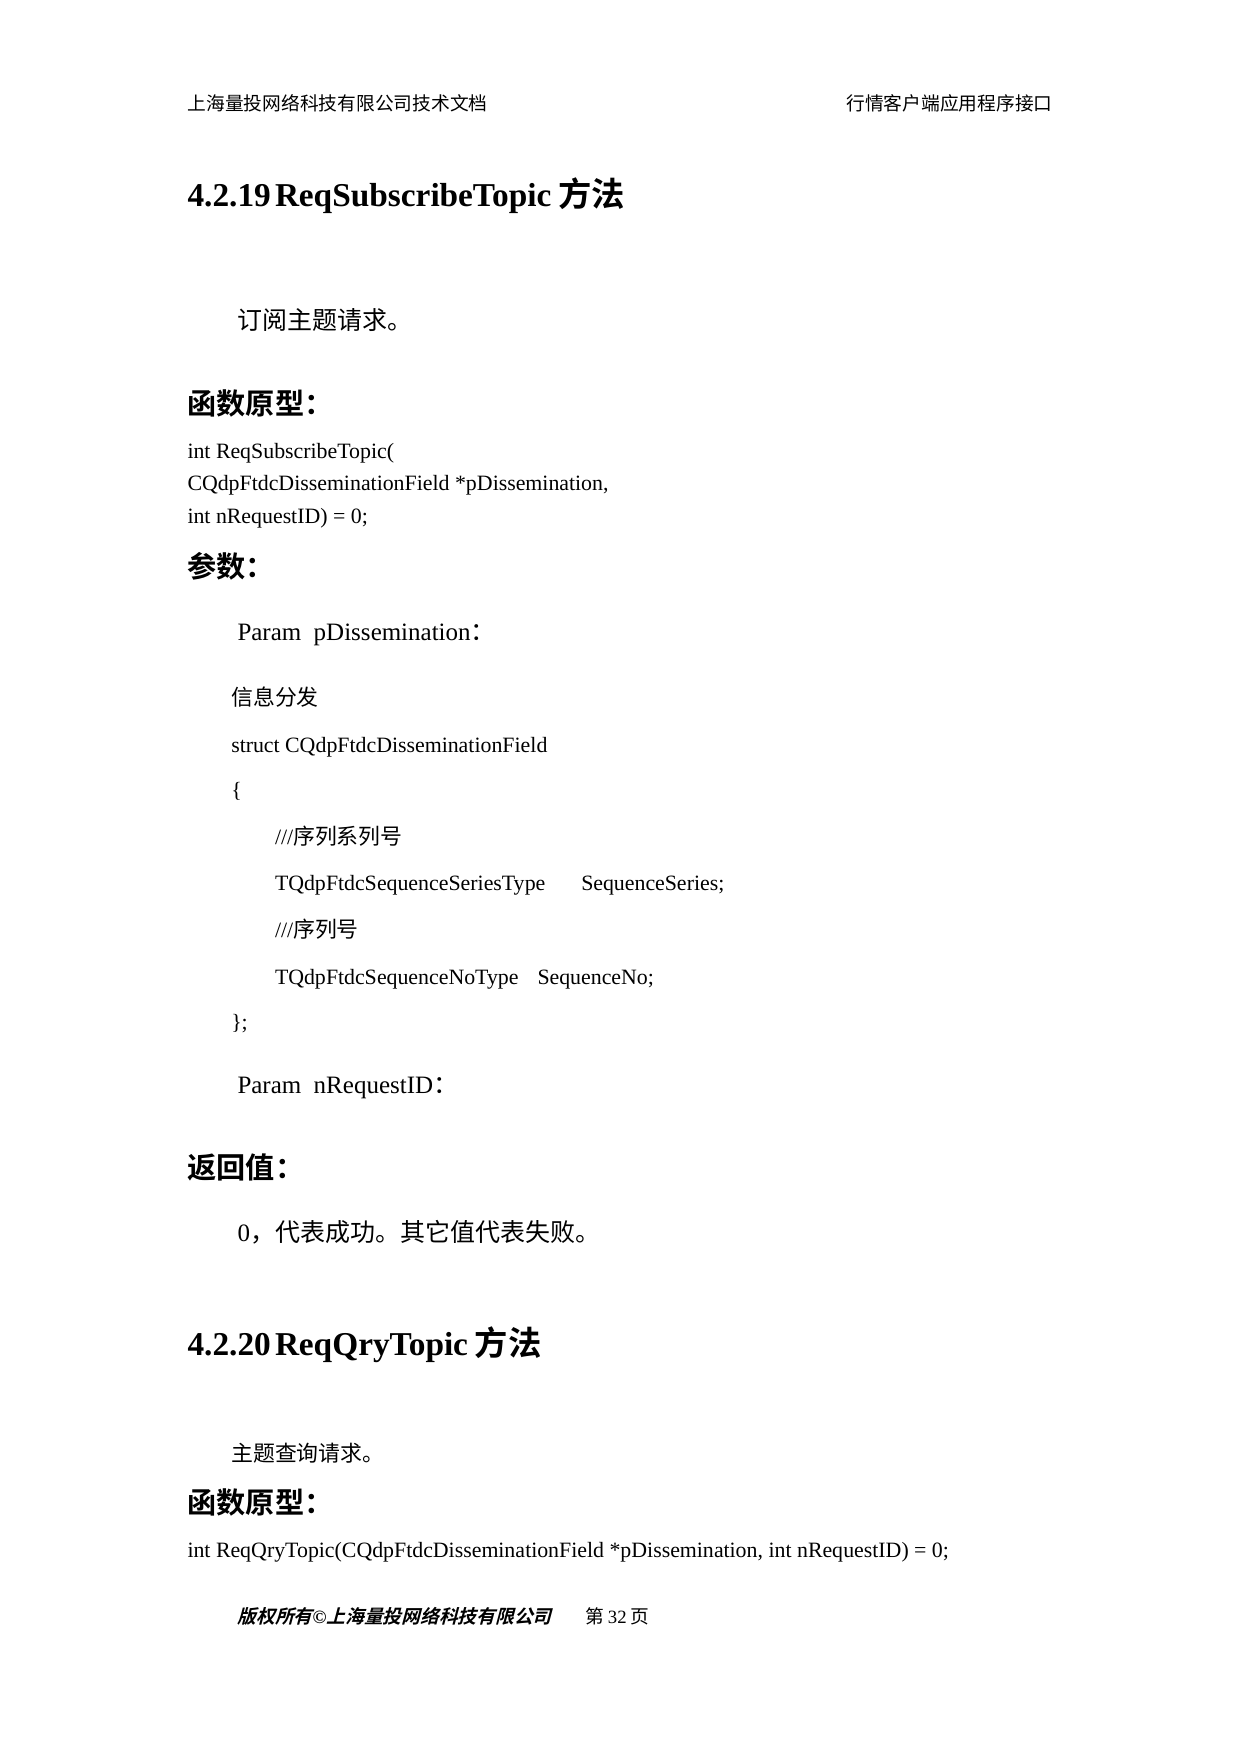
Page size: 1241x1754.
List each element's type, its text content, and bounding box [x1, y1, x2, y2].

text CQdpFtdcDisseminationField *pDissemination, [187, 467, 1053, 499]
text TQdpFtdcSequenceNoType SequenceNo; [187, 960, 1053, 993]
subtitle ReqQryTopic方法 [187, 1309, 1053, 1374]
subtitle ReqSubscribeTopic方法 [187, 161, 1053, 226]
text { [187, 773, 1053, 806]
text 主题查询请求。 [187, 1436, 1053, 1468]
text int ReqQryTopic(CQdpFtdcDisseminationField *pDissemination, int nRequestID) = 0; [187, 1533, 1053, 1566]
text ///序列系列号 [187, 818, 1053, 851]
text 函数原型： [187, 1468, 1053, 1533]
text ///序列号 [187, 912, 1053, 944]
text Param nRequestID： [187, 1050, 1053, 1115]
text }; [187, 1005, 1053, 1038]
text 信息分发 [187, 680, 1053, 712]
text struct CQdpFtdcDisseminationField [187, 728, 1053, 761]
text 0，代表成功。其它值代表失败。 [187, 1198, 1053, 1263]
text int ReqSubscribeTopic( [187, 434, 1053, 467]
text 订阅主题请求。 [187, 286, 1053, 351]
text 函数原型： [187, 369, 1053, 434]
text TQdpFtdcSequenceSeriesType SequenceSeries; [187, 867, 1053, 899]
text 返回值： [187, 1133, 1053, 1198]
text 参数： [187, 532, 1053, 597]
text Param pDissemination： [187, 597, 1053, 662]
text int nRequestID) = 0; [187, 499, 1053, 532]
